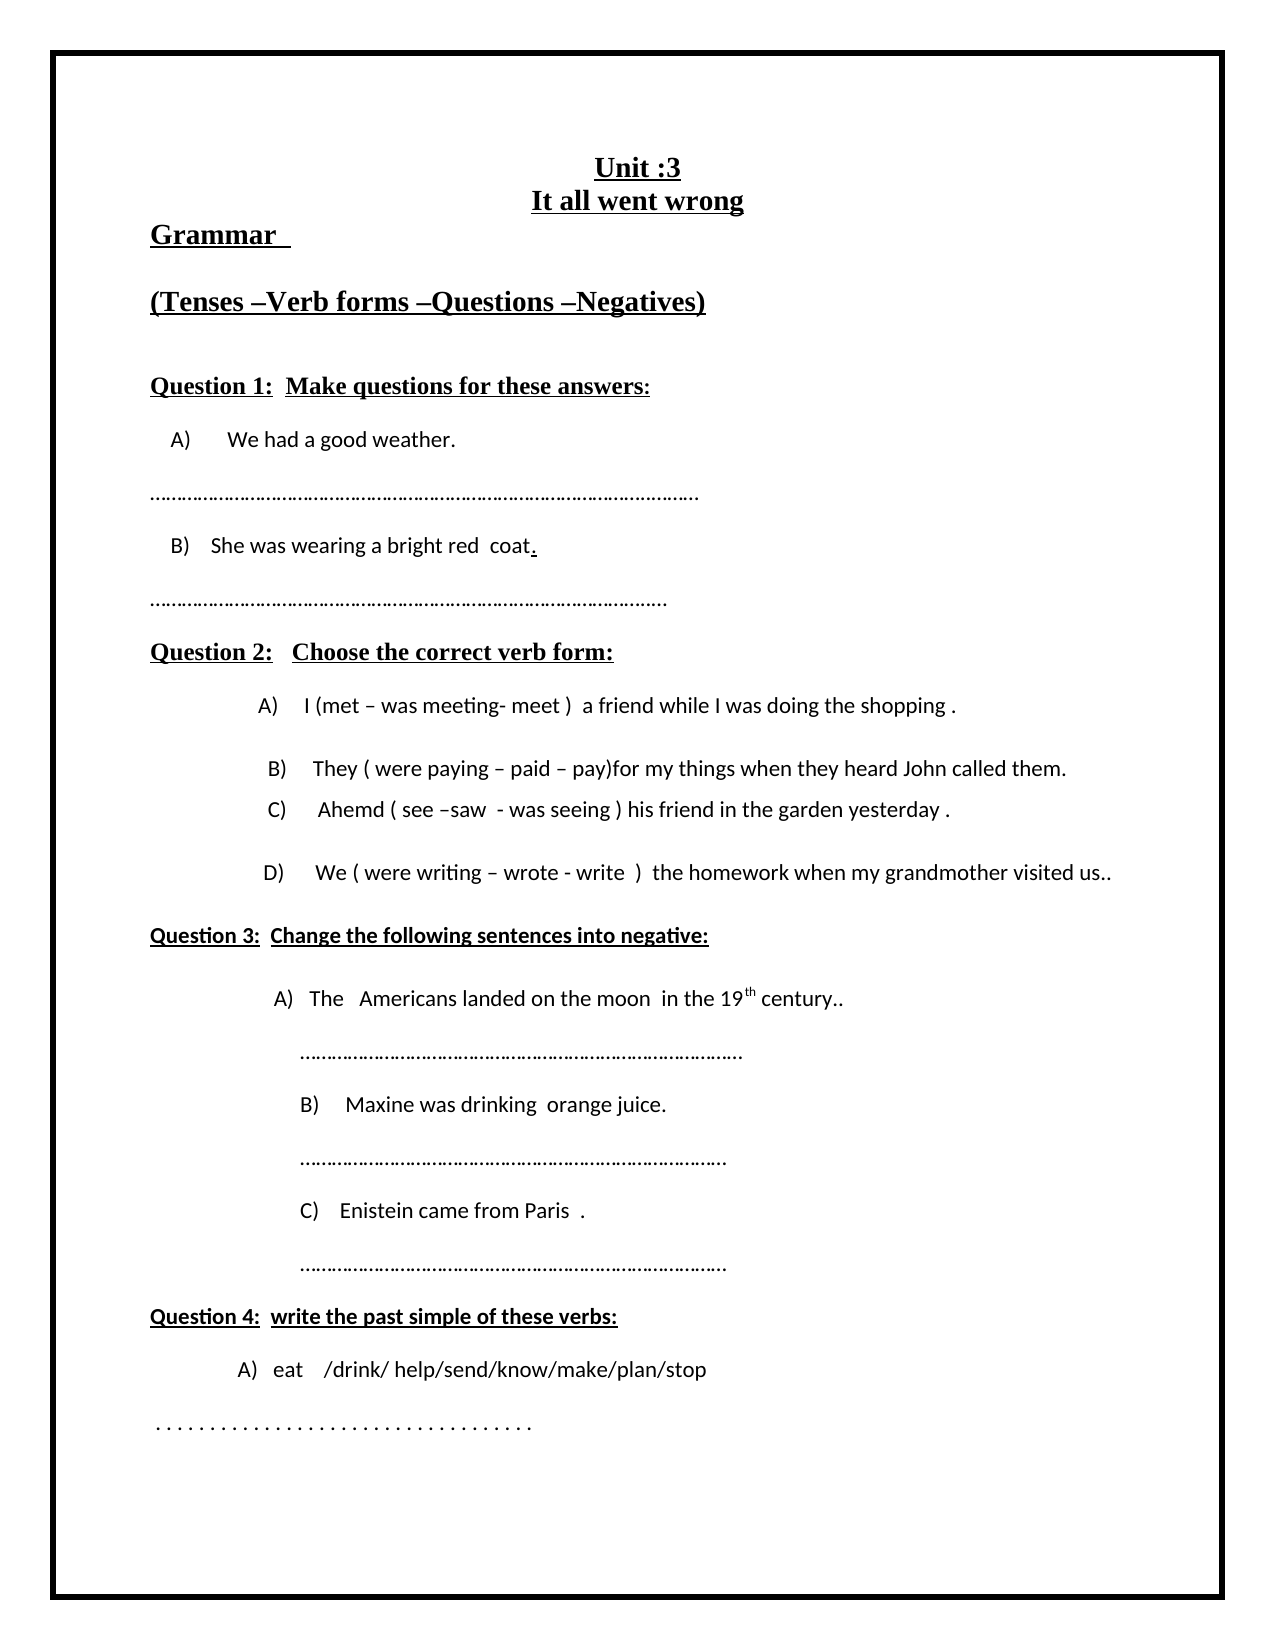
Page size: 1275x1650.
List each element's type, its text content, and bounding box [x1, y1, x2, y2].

text A) We had a good weather. [150, 425, 1125, 453]
text . . . . . . . . . . . . . . . . . . . . . . . . . . . . . . . . . . . [150, 1408, 1125, 1436]
text Question 1: Make questions for these answers: [150, 371, 1125, 400]
text Question 3: Change the following sentences into negative: [150, 921, 1125, 949]
text ………………………………………………………………………… [225, 1037, 1125, 1065]
text Question 4: write the past simple of these verbs: [150, 1302, 1125, 1330]
text Unit :3 [150, 150, 1125, 183]
text A) eat /drink/ help/send/know/make/plan/stop [150, 1355, 1125, 1383]
text B) She was wearing a bright red coat. [150, 531, 1125, 559]
text ……………………………………………………………………… [225, 1249, 1125, 1277]
text Question 2: Choose the correct verb form: [150, 637, 1125, 666]
text A) I (met – was meeting- meet ) a friend while I was doing the shopping . [150, 691, 1125, 719]
text B) They ( were paying – paid – pay)for my things when they heard John called them. C) Ahemd ( see –saw - was seeing ) his friend in the garden yesterday . [262, 754, 1125, 824]
text ……………………………………………………………………… [225, 1143, 1125, 1171]
text A) The Americans landed on the moon in the 19th century.. [150, 984, 1125, 1012]
text It all went wrong [150, 183, 1125, 217]
text C) Enistein came from Paris . [225, 1196, 1125, 1224]
text (Tenses –Verb forms –Questions –Negatives) [150, 284, 1125, 318]
text Grammar [150, 217, 1125, 251]
text D) We ( were writing – wrote - write ) the homework when my grandmother visited us.. [150, 858, 1125, 886]
text …………………………………………………………………………………..… [150, 584, 1125, 612]
text B) Maxine was drinking orange juice. [225, 1090, 1125, 1118]
text …………………………………………………………………………………..……… [150, 478, 1125, 506]
